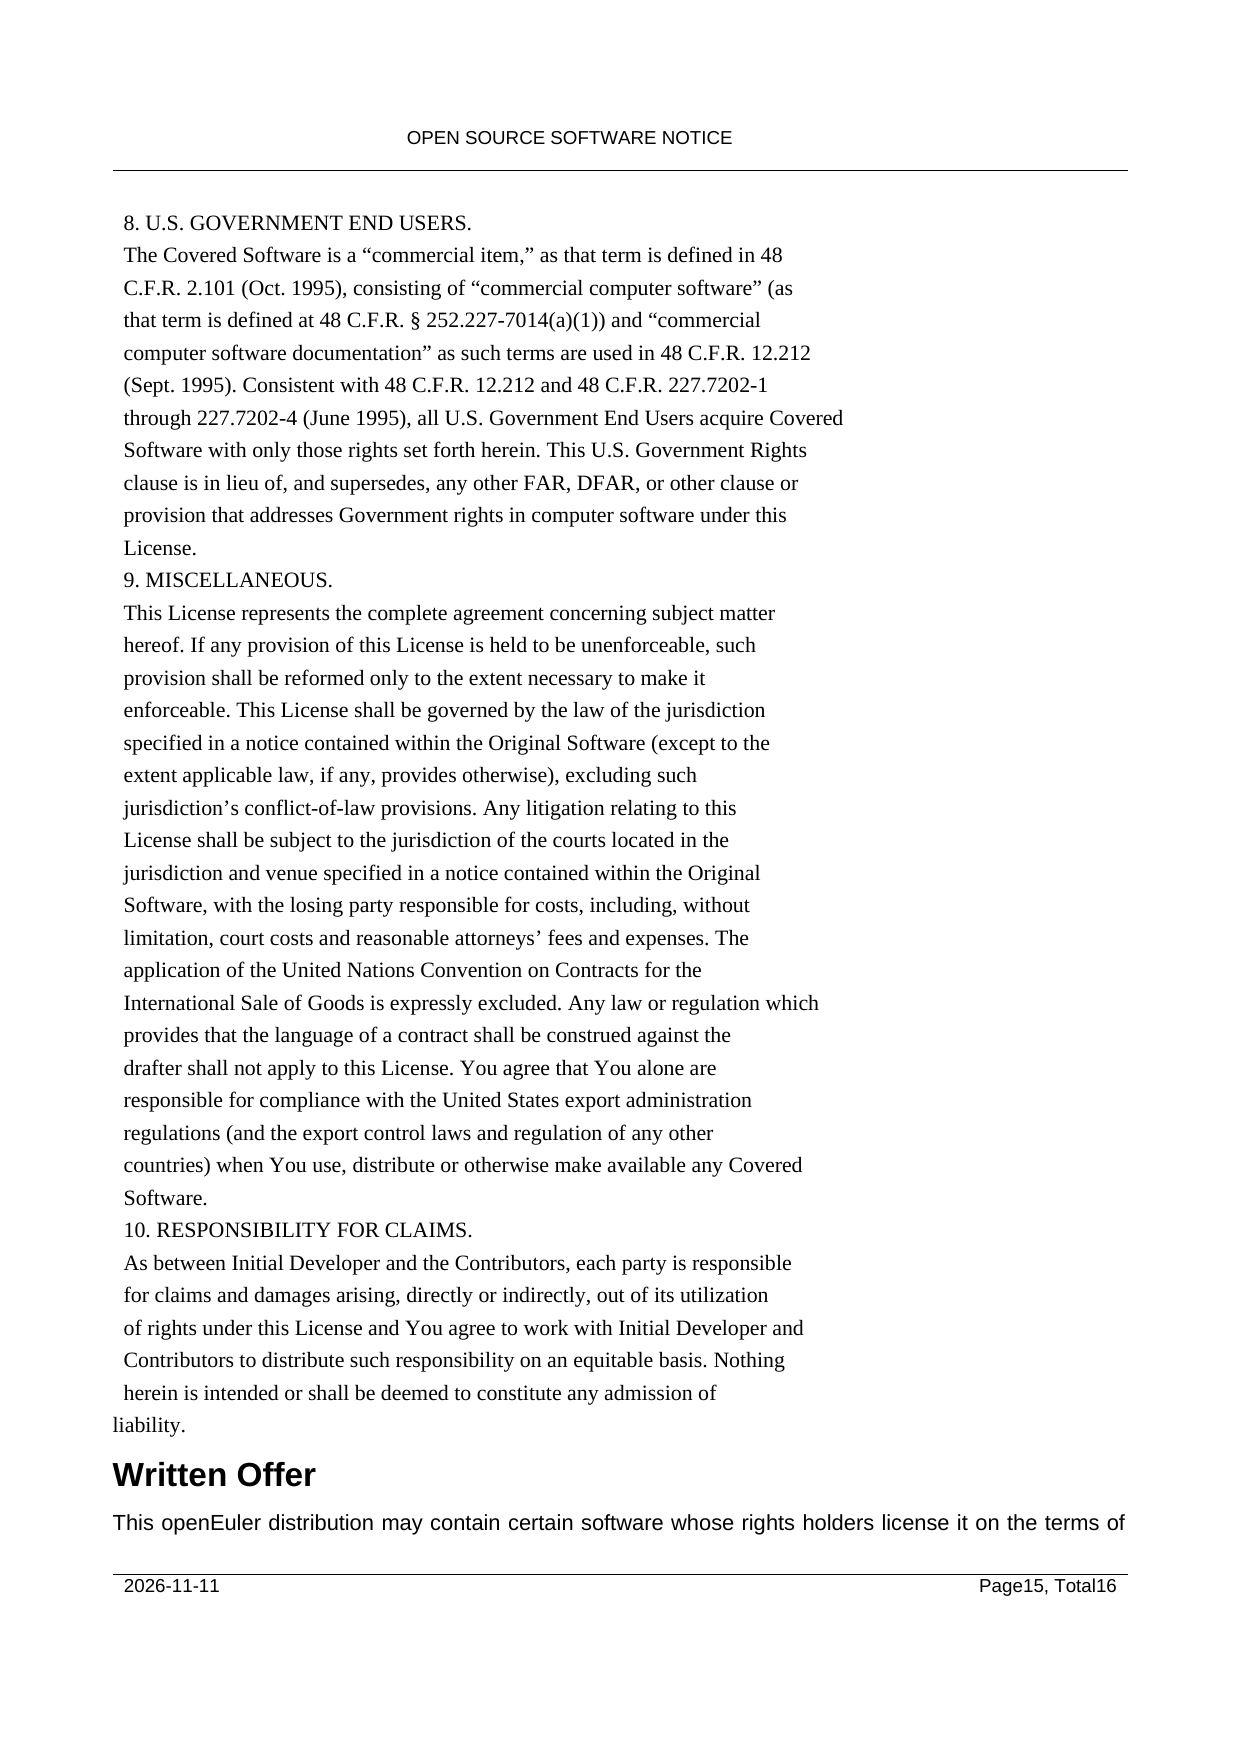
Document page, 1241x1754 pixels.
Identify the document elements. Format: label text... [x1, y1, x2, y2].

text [112, 206, 1128, 1441]
text Written Offer [112, 1441, 1128, 1506]
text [112, 1506, 1128, 1539]
